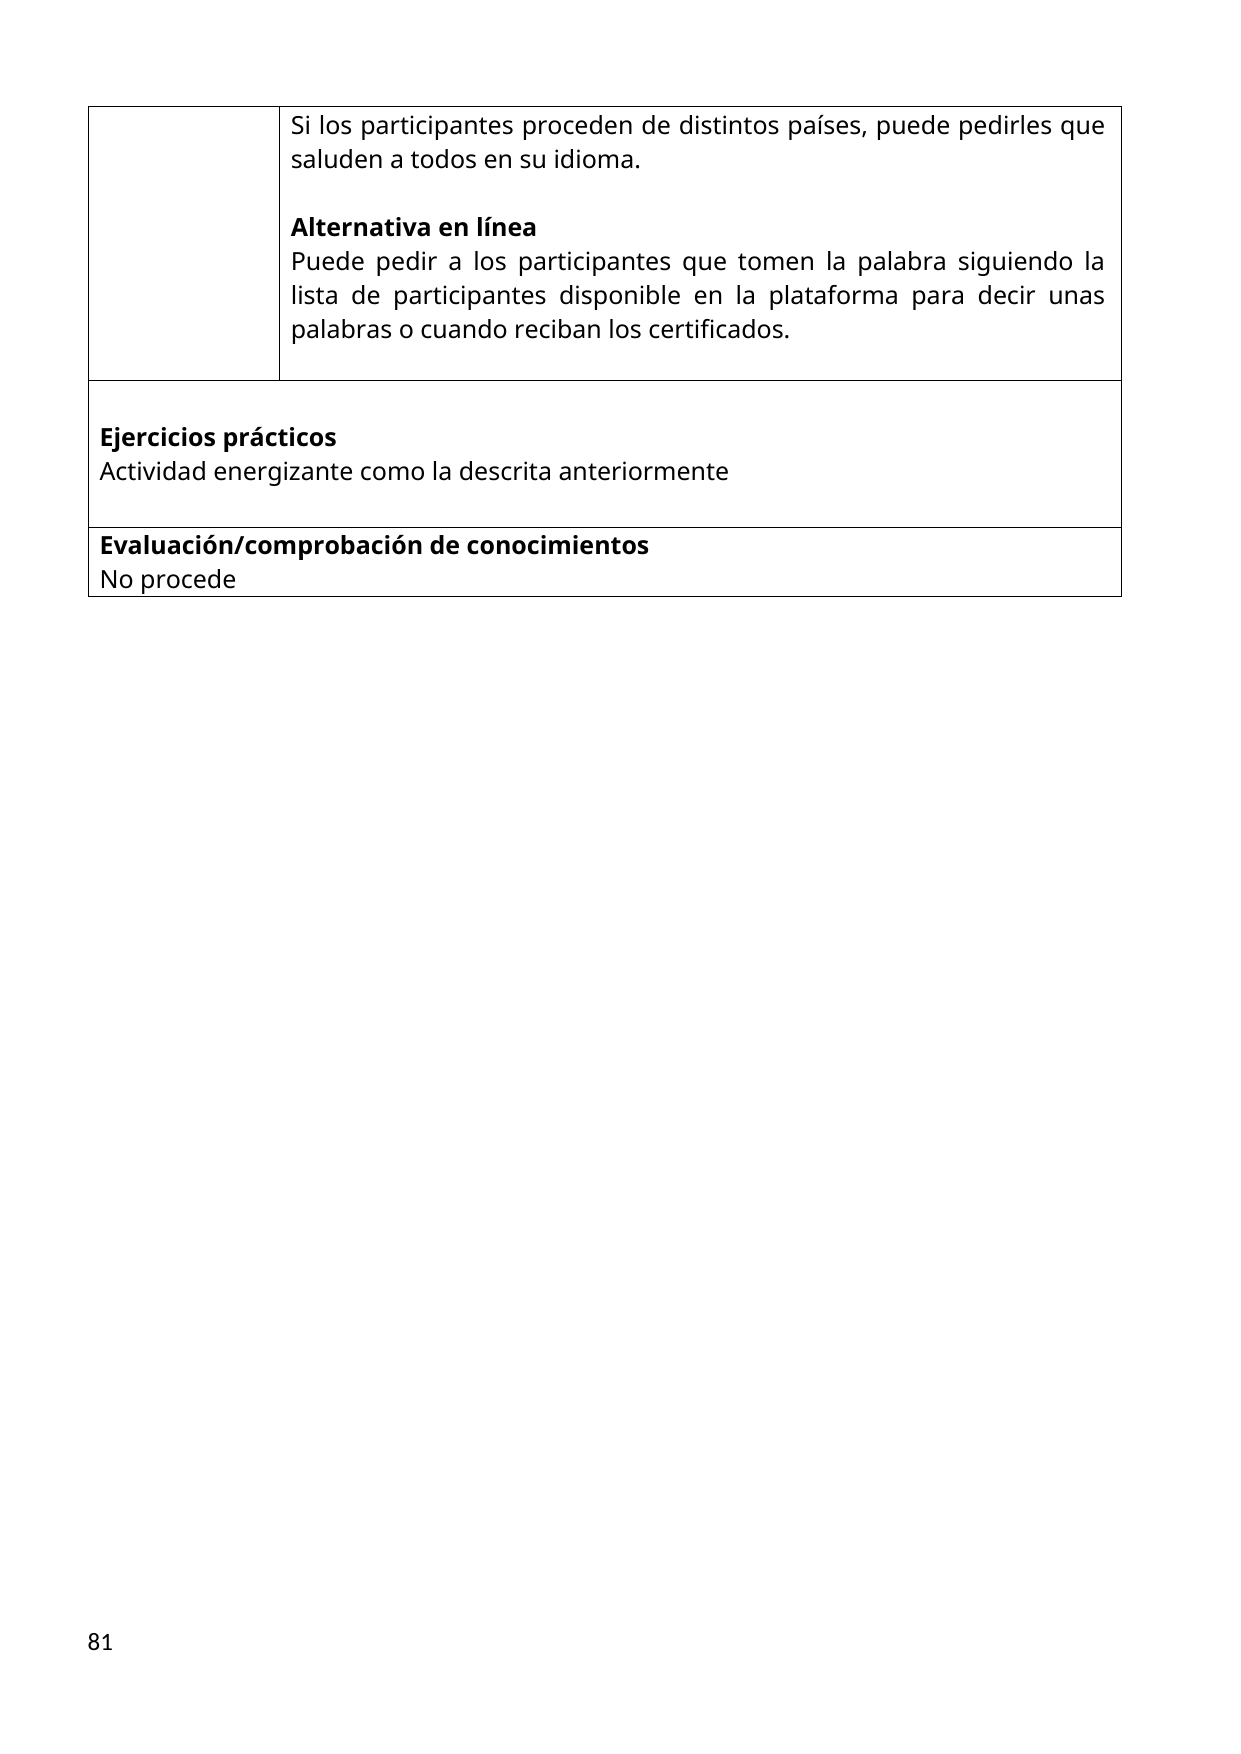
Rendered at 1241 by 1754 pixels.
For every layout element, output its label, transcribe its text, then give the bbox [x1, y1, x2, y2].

table_cell Evaluación/comprobación de conocimientos No procede [89, 528, 1121, 596]
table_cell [280, 107, 1121, 380]
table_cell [89, 107, 279, 380]
table_cell Ejercicios prácticos Actividad energizante como la descrita anteriormente [89, 381, 1121, 527]
